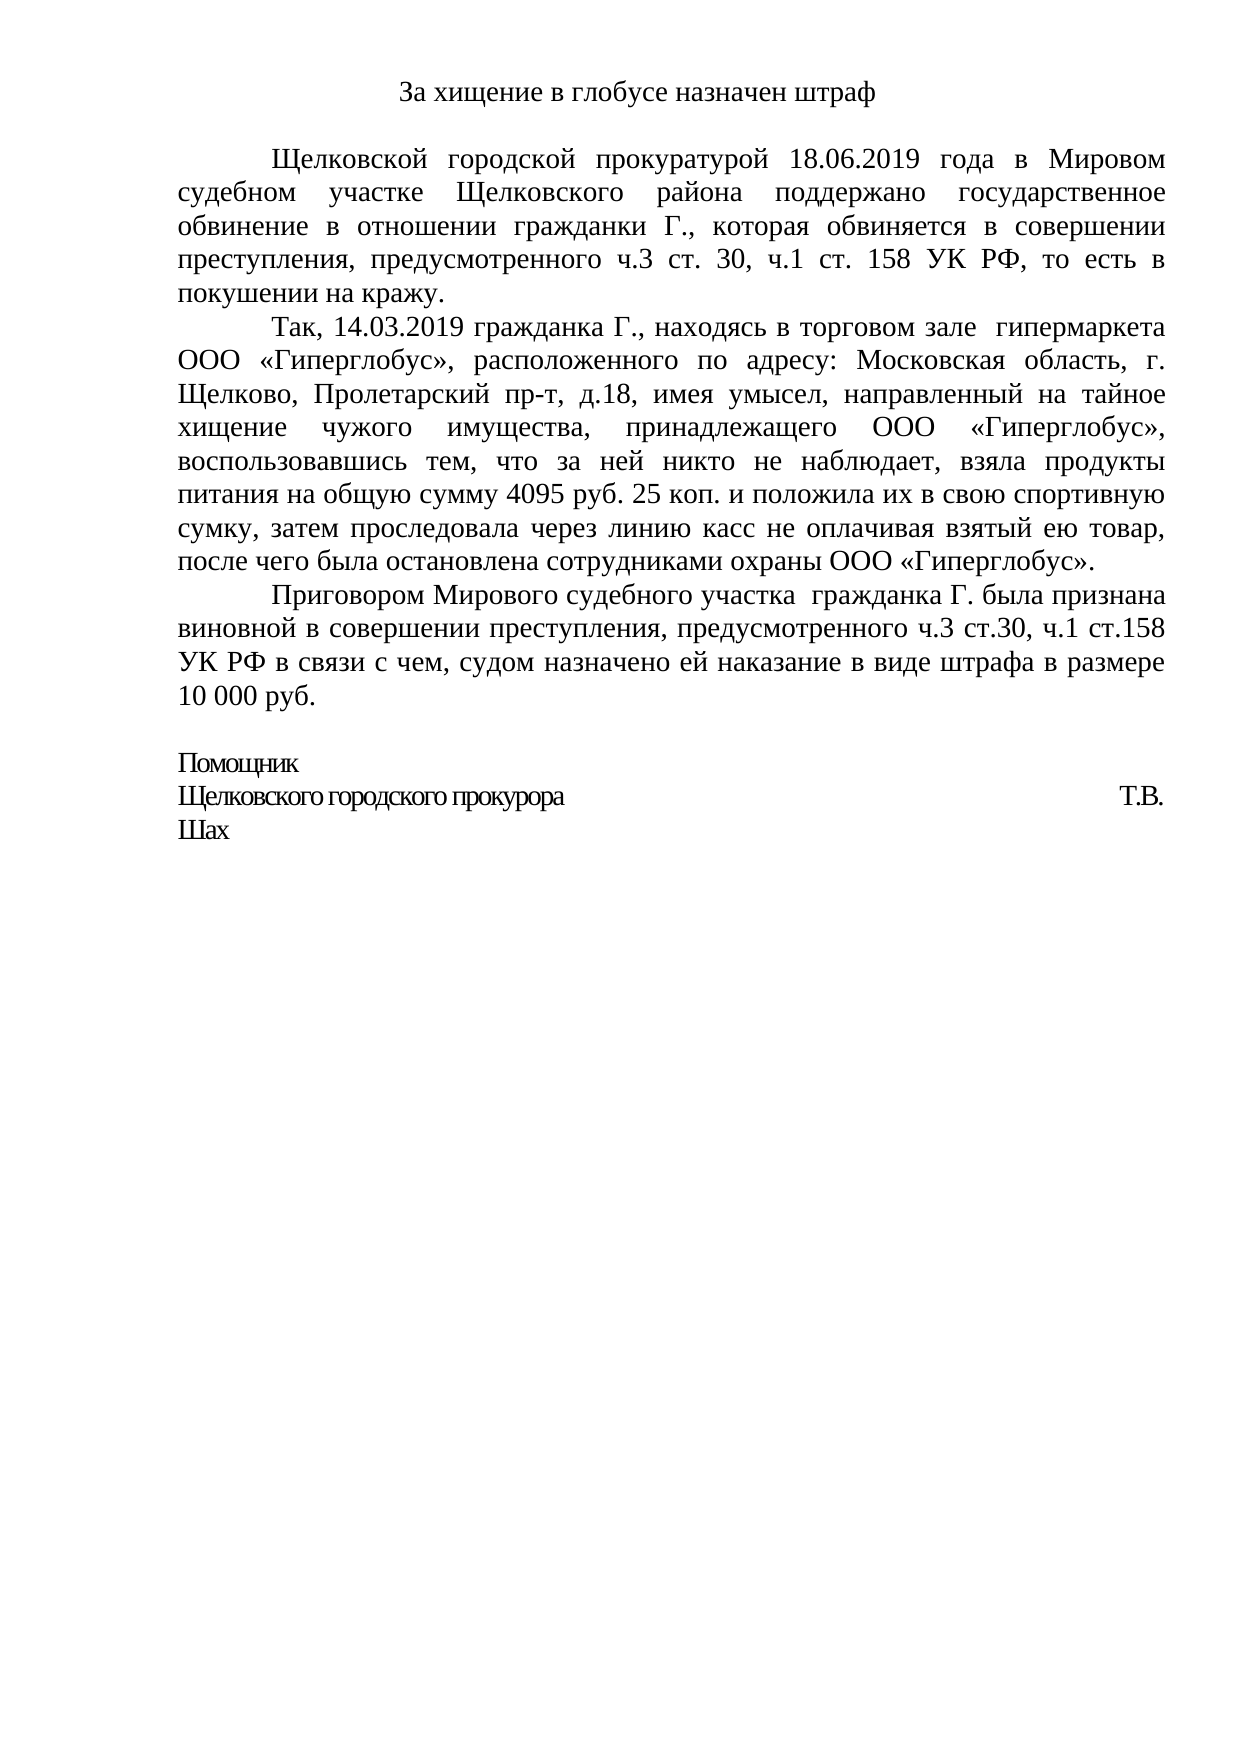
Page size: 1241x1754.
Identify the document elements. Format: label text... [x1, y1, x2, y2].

text Приговором Мирового судебного участка гражданка Г. была признана виновной в совершении преступления, предусмотренного ч.3 ст.30, ч.1 ст.158 УК РФ в связи с чем, судом назначено ей наказание в виде штрафа в размере 10 000 руб. [177, 577, 1167, 711]
text Щелковской городской прокуратурой 18.06.2019 года в Мировом судебном участке Щелковского района поддержано государственное обвинение в отношении гражданки Г., которая обвиняется в совершении преступления, предусмотренного ч.3 ст. 30, ч.1 ст. 158 УК РФ, то есть в покушении на кражу. [177, 141, 1167, 309]
text Помощник [177, 745, 1167, 778]
text Щелковского городского прокурора Т.В. Шах [177, 778, 1167, 845]
text За хищение в глобусе назначен штраф [323, 74, 1167, 107]
text Так, 14.03.2019 гражданка Г., находясь в торговом зале гипермаркета ООО «Гиперглобус», расположенного по адресу: Московская область, г. Щелково, Пролетарский пр-т, д.18, имея умысел, направленный на тайное хищение чужого имущества, принадлежащего ООО «Гиперглобус», воспользовавшись тем, что за ней никто не наблюдает, взяла продукты питания на общую сумму 4095 руб. 25 коп. и положила их в свою спортивную сумку, затем проследовала через линию касс не оплачивая взятый ею товар, после чего была остановлена сотрудниками охраны ООО «Гиперглобус». [177, 309, 1167, 577]
